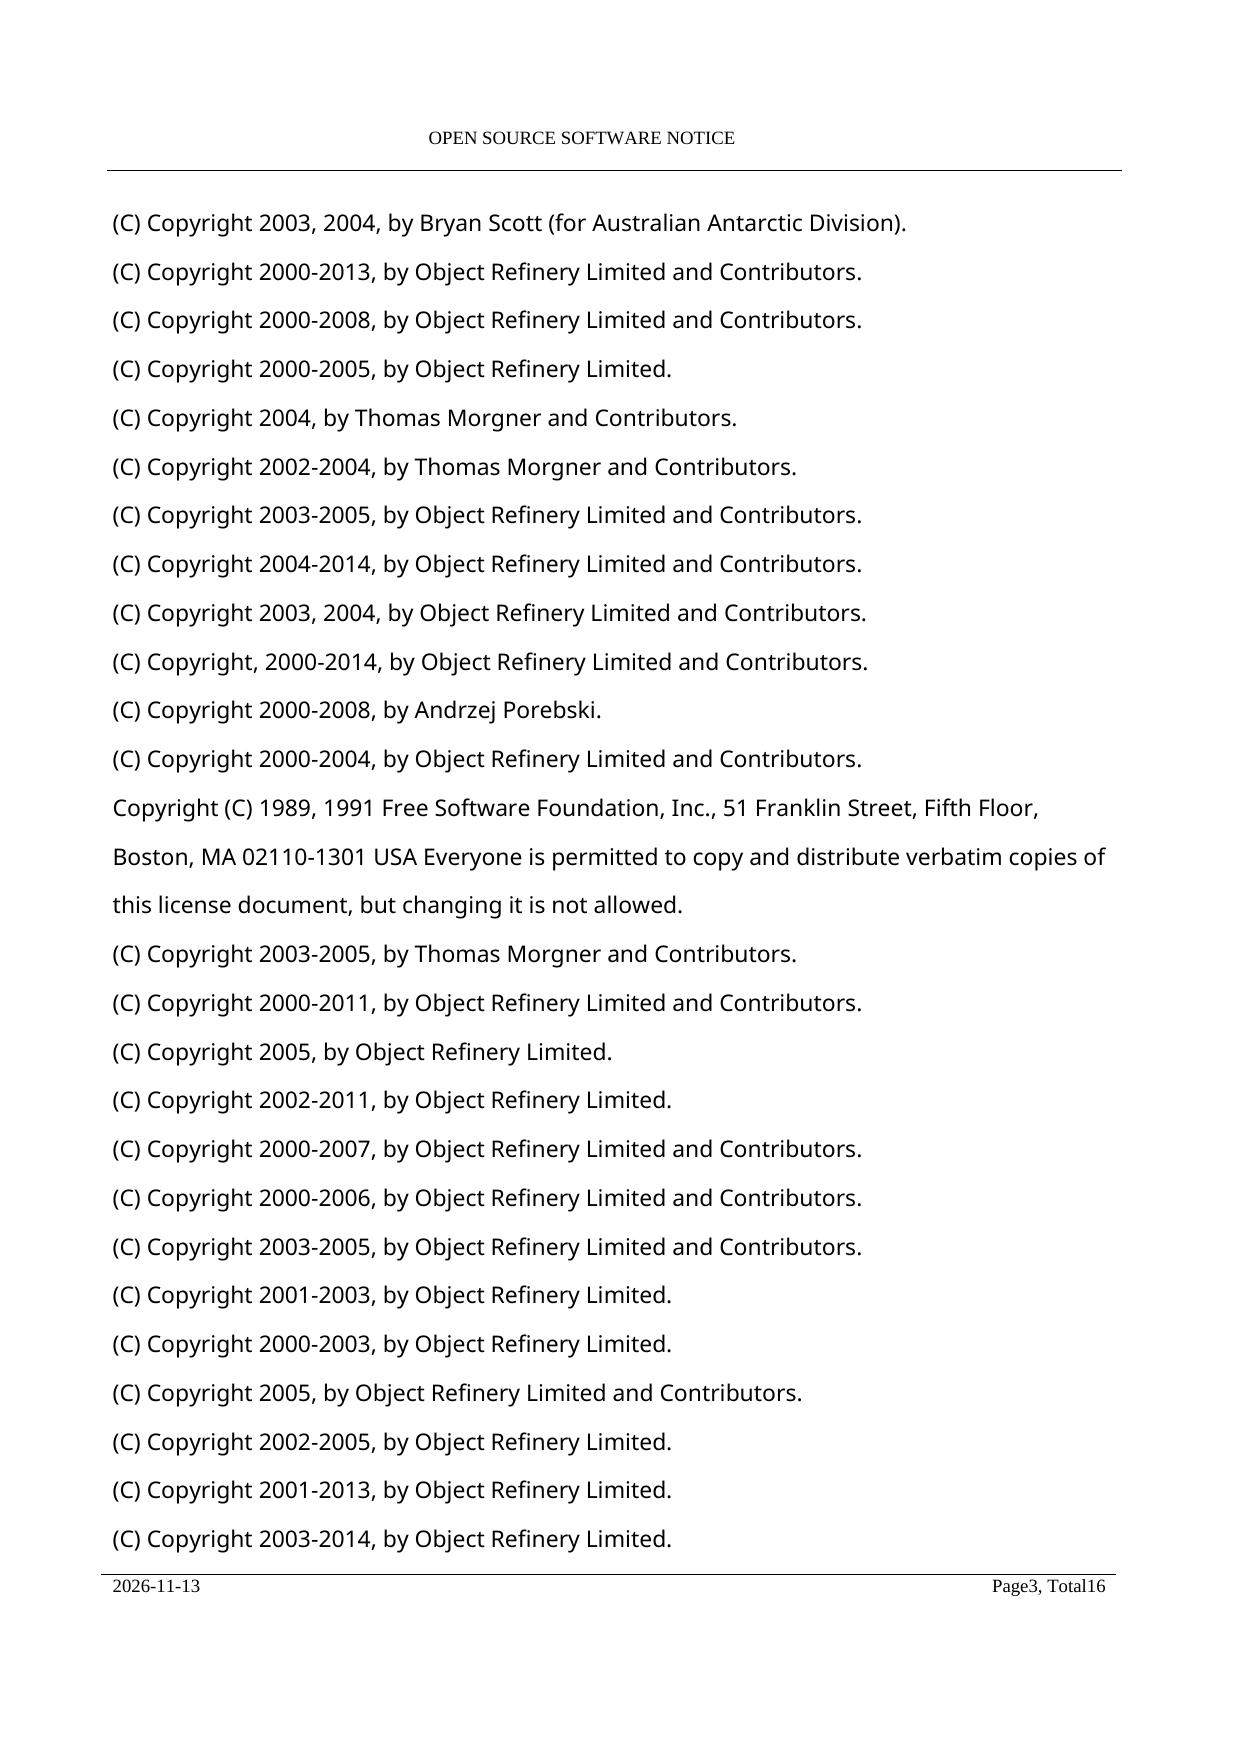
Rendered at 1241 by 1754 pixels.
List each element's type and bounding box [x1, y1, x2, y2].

text [112, 206, 1128, 1555]
